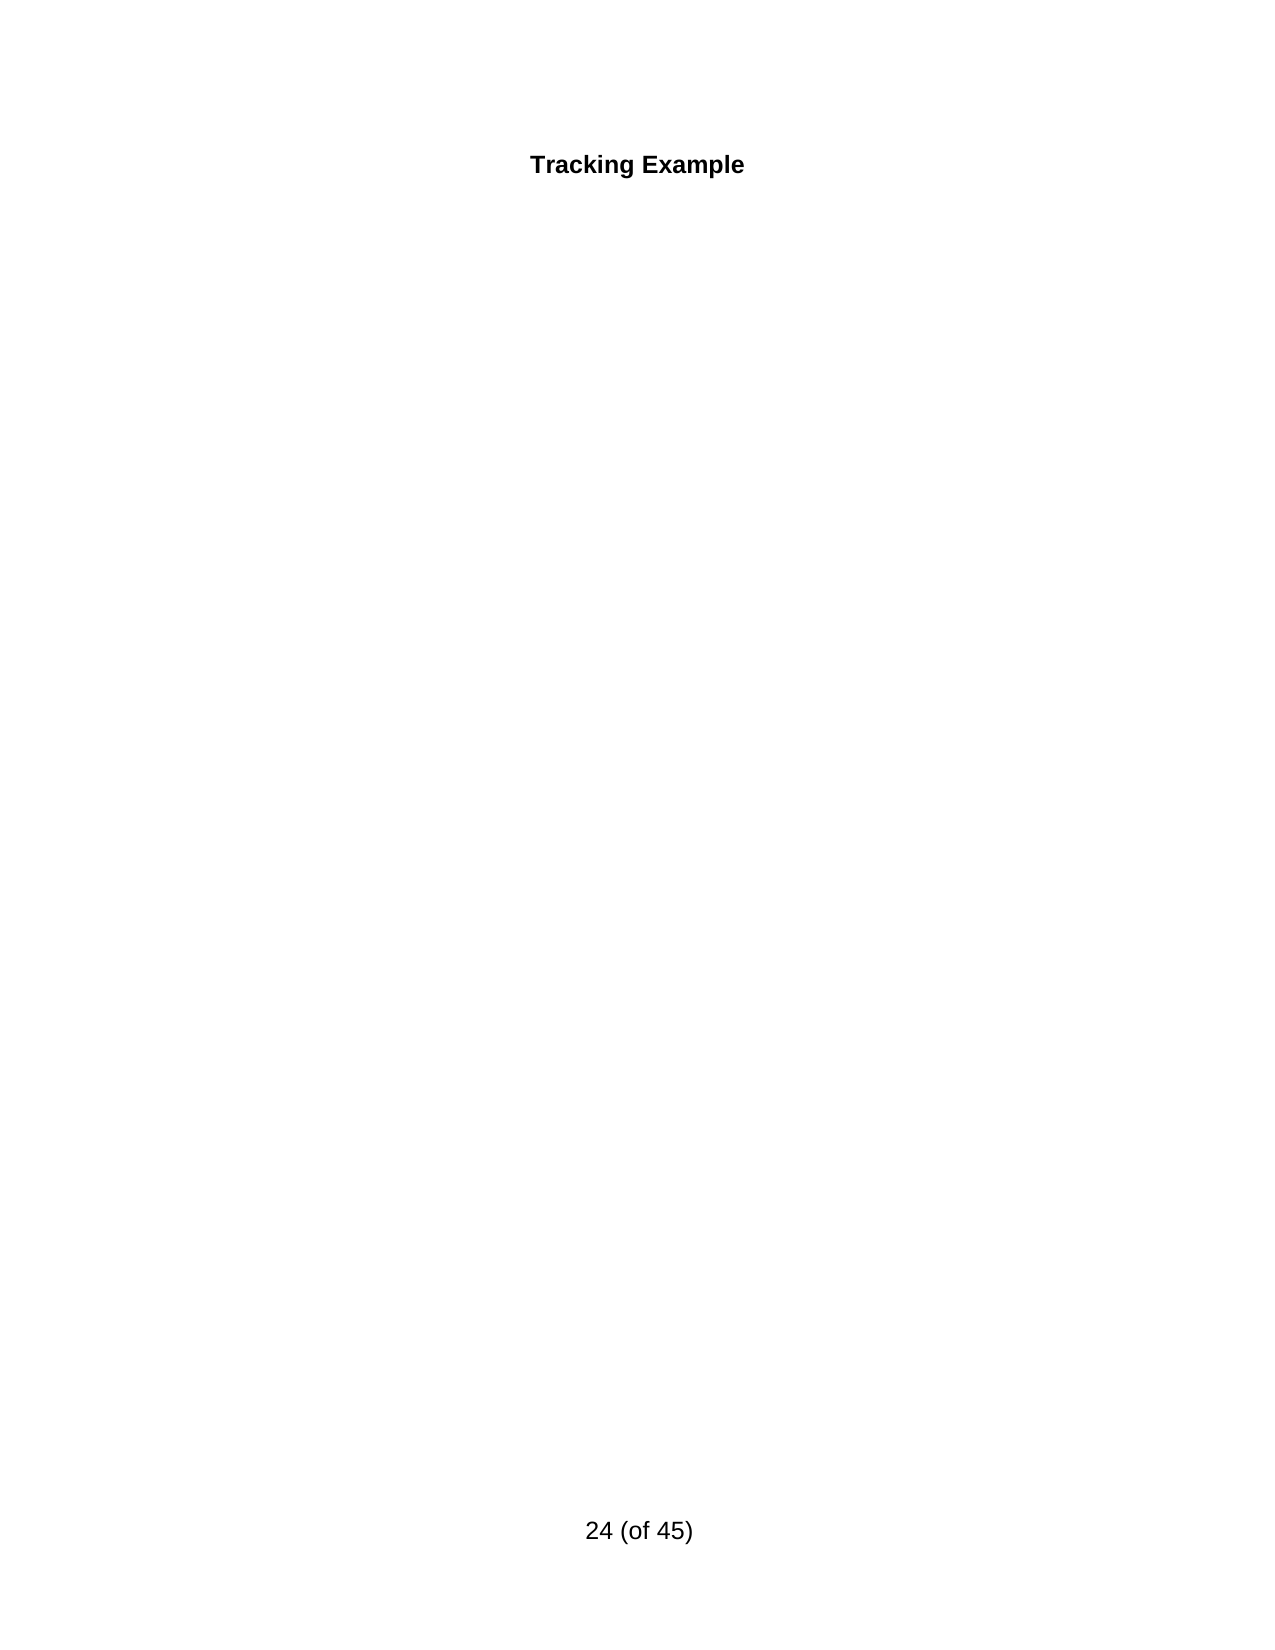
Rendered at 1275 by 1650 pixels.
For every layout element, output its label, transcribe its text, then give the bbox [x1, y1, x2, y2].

subtitle Tracking Example [150, 150, 1125, 179]
